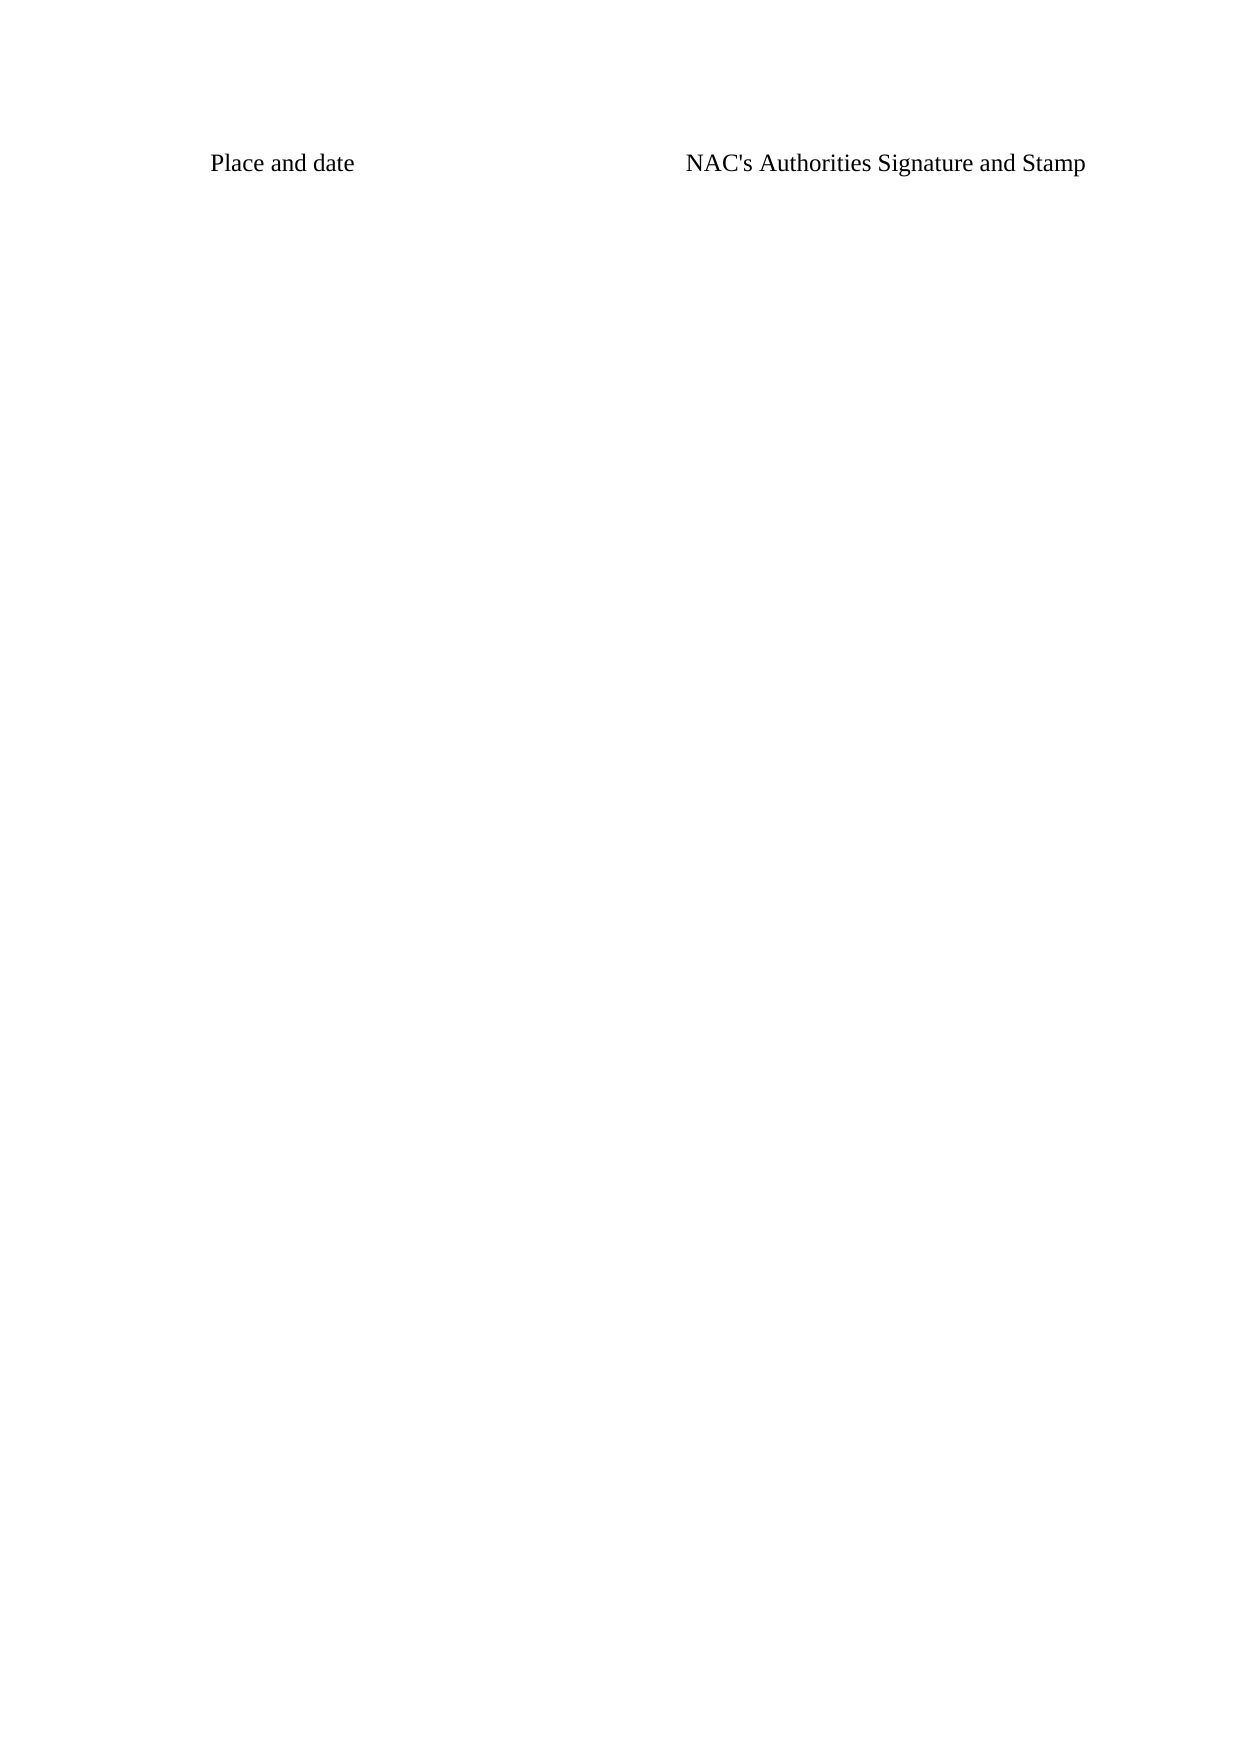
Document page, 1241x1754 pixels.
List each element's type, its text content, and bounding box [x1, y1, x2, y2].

text Place and date NAC's Authorities Signature and Stamp [148, 148, 1093, 176]
